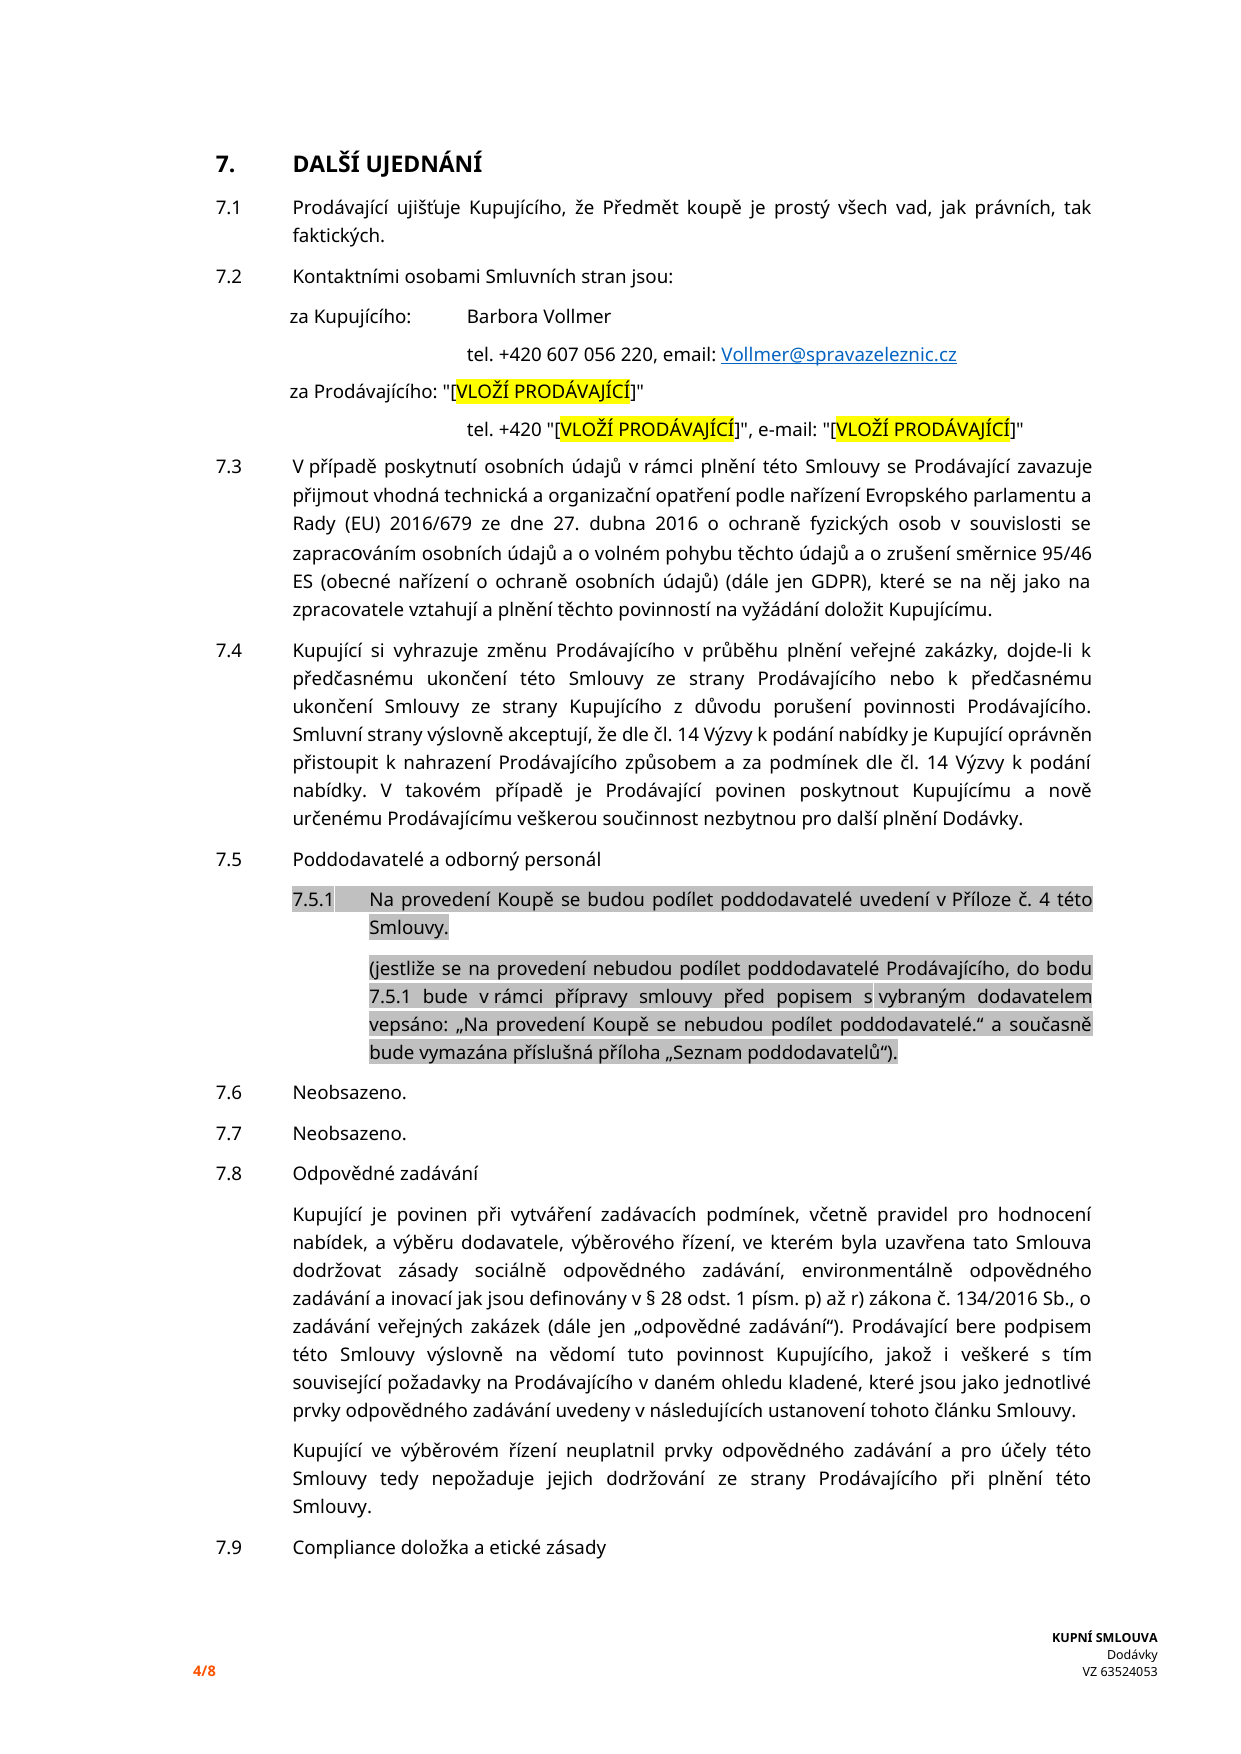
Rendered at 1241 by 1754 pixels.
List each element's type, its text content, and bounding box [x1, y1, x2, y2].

text za Kupujícího: Barbora Vollmer [289, 303, 1093, 329]
text Kupující si vyhrazuje změnu Prodávajícího v průběhu plnění veřejné zakázky, dojde-li k předčasnému ukončení této Smlouvy ze strany Prodávajícího nebo k předčasnému ukončení Smlouvy ze strany Kupujícího z důvodu porušení povinnosti Prodávajícího. Smluvní strany výslovně akceptují, že dle čl. 14 Výzvy k podání nabídky je Kupující oprávněn přistoupit k nahrazení Prodávajícího způsobem a za podmínek dle čl. 14 Výzvy k podání nabídky. V takovém případě je Prodávající povinen poskytnout Kupujícímu a nově určenému Prodávajícímu veškerou součinnost nezbytnou pro další plnění Dodávky. [216, 637, 1093, 831]
text další ujednání [216, 147, 1093, 179]
text za Prodávajícího: "[VLOŽÍ PRODÁVAJÍCÍ]" [630, 379, 1093, 404]
text Neobsazeno. [216, 1120, 1093, 1146]
text za Prodávajícího: "[VLOŽÍ PRODÁVAJÍCÍ]" [289, 379, 456, 404]
text Compliance doložka a etické zásady [216, 1534, 1093, 1560]
text Na provedení Koupě se budou podílet poddodavatelé uvedení v Příloze č. 4 této Smlouvy. [292, 886, 1093, 940]
list (jestliže se na provedení nebudou podílet poddodavatelé Prodávajícího, do bodu 7.5.1 bude v rámci přípravy smlouvy před popisem s vybraným dodavatelem vepsáno: „Na provedení Koupě se nebudou podílet poddodavatelé.“ a současně bude vymazána příslušná příloha „Seznam poddodavatelů“). [369, 1036, 1093, 1064]
list Kupující ve výběrovém řízení neuplatnil prvky odpovědného zadávání a pro účely této Smlouvy tedy nepožaduje jejich dodržování ze strany Prodávajícího při plnění této Smlouvy. [292, 1438, 1093, 1519]
text V případě poskytnutí osobních údajů v rámci plnění této Smlouvy se Prodávající zavazuje přijmout vhodná technická a organizační opatření podle nařízení Evropského parlamentu a Rady (EU) 2016/679 ze dne 27. dubna 2016 o ochraně fyzických osob v souvislosti se zapracováním osobních údajů a o volném pohybu těchto údajů a o zrušení směrnice 95/46 ES (obecné nařízení o ochraně osobních údajů) (dále jen GDPR), které se na něj jako na zpracovatele vztahují a plnění těchto povinností na vyžádání doložit Kupujícímu. [216, 454, 1093, 622]
text Neobsazeno. [216, 1079, 1093, 1105]
list (jestliže se na provedení nebudou podílet poddodavatelé Prodávajícího, do bodu 7.5.1 bude v rámci přípravy smlouvy před popisem s vybraným dodavatelem vepsáno: „Na provedení Koupě se nebudou podílet poddodavatelé.“ a současně bude vymazána příslušná příloha „Seznam poddodavatelů“). [369, 980, 1093, 1011]
text Poddodavatelé a odborný personál [216, 846, 1093, 871]
text tel. +420 607 056 220, email: Vollmer@spravazeleznic.cz [393, 341, 1093, 367]
text Odpovědné zadávání [216, 1161, 1093, 1186]
list Kupující je povinen při vytváření zadávacích podmínek, včetně pravidel pro hodnocení nabídek, a výběru dodavatele, výběrového řízení, ve kterém byla uzavřena tato Smlouva dodržovat zásady sociálně odpovědného zadávání, environmentálně odpovědného zadávání a inovací jak jsou definovány v § 28 odst. 1 písm. p) až r) zákona č. 134/2016 Sb., o zadávání veřejných zakázek (dále jen „odpovědné zadávání“). Prodávající bere podpisem této Smlouvy výslovně na vědomí tuto povinnost Kupujícího, jakož i veškeré s tím související požadavky na Prodávajícího v daném ohledu kladené, které jsou jako jednotlivé prvky odpovědného zadávání uvedeny v následujících ustanovení tohoto článku Smlouvy. [292, 1201, 1093, 1423]
text Kontaktními osobami Smluvních stran jsou: [216, 263, 1093, 288]
text Prodávající ujišťuje Kupujícího, že Předmět koupě je prostý všech vad, jak právních, tak faktických. [216, 194, 1093, 248]
